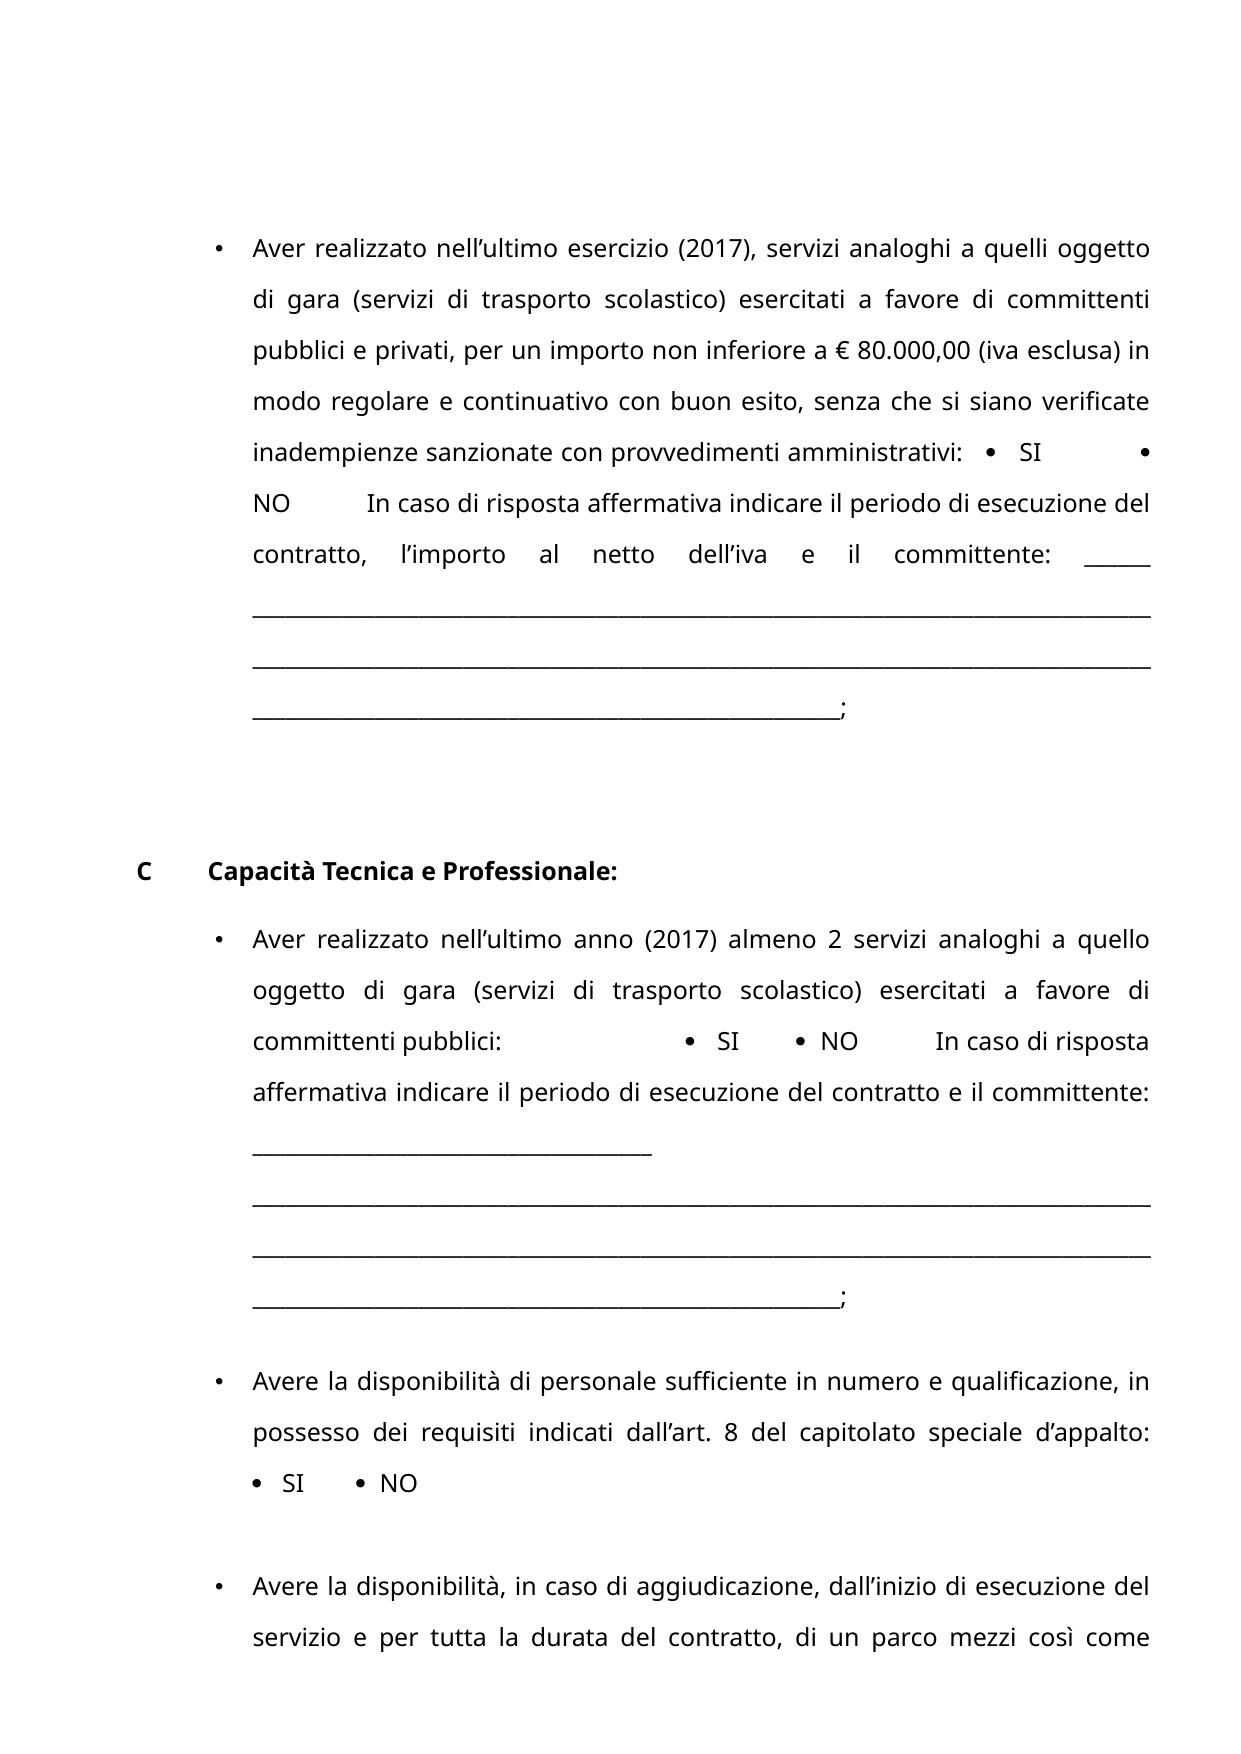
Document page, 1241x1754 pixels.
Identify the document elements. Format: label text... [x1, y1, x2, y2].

text C Capacità Tecnica e Professionale: [136, 853, 1151, 887]
list Aver realizzato nell’ultimo esercizio (2017), servizi analoghi a quelli oggetto di gara (servizi di trasporto scolastico) esercitati a favore di committenti pubblici e privati, per un importo non inferiore a € 80.000,00 (iva esclusa) in modo regolare e continuativo con buon esito, senza che si siano verificate inadempienze sanzionate con provvedimenti amministrativi: SI NO In caso di risposta affermativa indicare il periodo di esecuzione del contratto, l’importo al netto dell’iva e il committente: ______ _______________________________________________________________________________________________________________________________________________________________________________________________________________________; [215, 231, 1151, 724]
list Aver realizzato nell’ultimo anno (2017) almeno 2 servizi analoghi a quello oggetto di gara (servizi di trasporto scolastico) esercitati a favore di committenti pubblici: SI NO In caso di risposta affermativa indicare il periodo di esecuzione del contratto e il committente: ____________________________________ _______________________________________________________________________________________________________________________________________________________________________________________________________________________; [215, 922, 1151, 1313]
list Avere la disponibilità di personale sufficiente in numero e qualificazione, in possesso dei requisiti indicati dall’art. 8 del capitolato speciale d’appalto: SI NO [215, 1364, 1151, 1500]
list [215, 1568, 1151, 1653]
